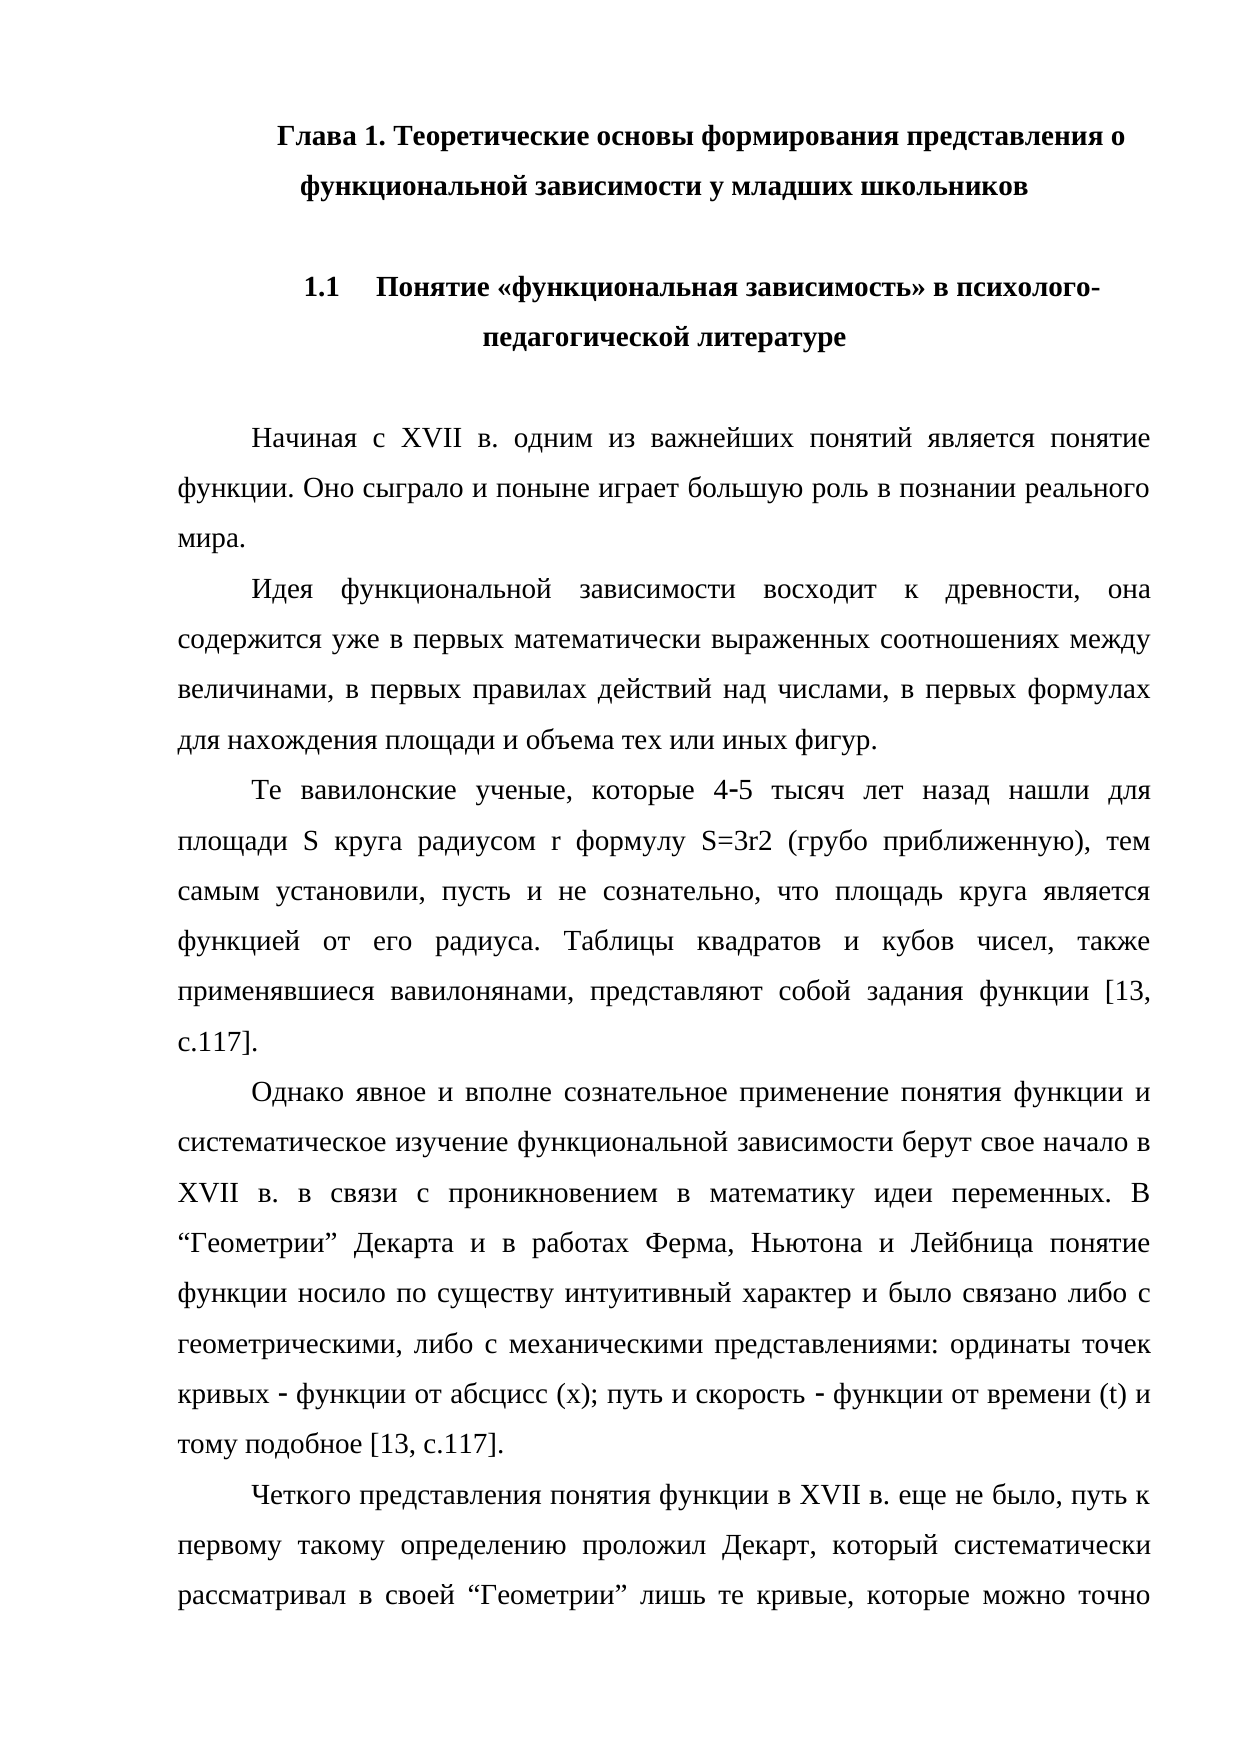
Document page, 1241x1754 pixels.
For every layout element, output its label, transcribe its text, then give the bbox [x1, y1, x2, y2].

text Глава 1. Теоретические основы формирования представления о функциональной зависимости у младших школьников [177, 118, 1152, 202]
text Те вавилонские ученые, которые 45 тысяч лет назад нашли для площади S круга радиусом r формулу S=3r2 (грубо приближенную), тем самым установили, пусть и не сознательно, что площадь круга является функцией от его радиуса. Таблицы квадратов и кубов чисел, также применявшиеся вавилонянами, представляют собой задания функции [13, с.117]. [177, 772, 1152, 1057]
text Идея функциональной зависимости восходит к древности, она содержится уже в первых математически выраженных соотношениях между величинами, в первых правилах действий над числами, в первых формулах для нахождения площади и объема тех или иных фигур. [177, 571, 1152, 755]
list Понятие «функциональная зависимость» в психолого-педагогической литературе [177, 269, 1152, 353]
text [177, 1477, 1152, 1611]
text Начиная с XVII в. одним из важнейших понятий является понятие функции. Оно сыграло и поныне играет большую роль в познании реального мира. [177, 420, 1152, 554]
text Однако явное и вполне сознательное применение понятия функции и систематическое изучение функциональной зависимости берут свое начало в XVII в. в связи с проникновением в математику идеи переменных. В “Геометрии” Декарта и в работах Ферма, Ньютона и Лейбница понятие функции носило по существу интуитивный характер и было связано либо с геометрическими, либо с механическими представлениями: ординаты точек кривых функции от абсцисс (х); путь и скорость функции от времени (t) и тому подобное [13, с.117]. [177, 1074, 1152, 1460]
